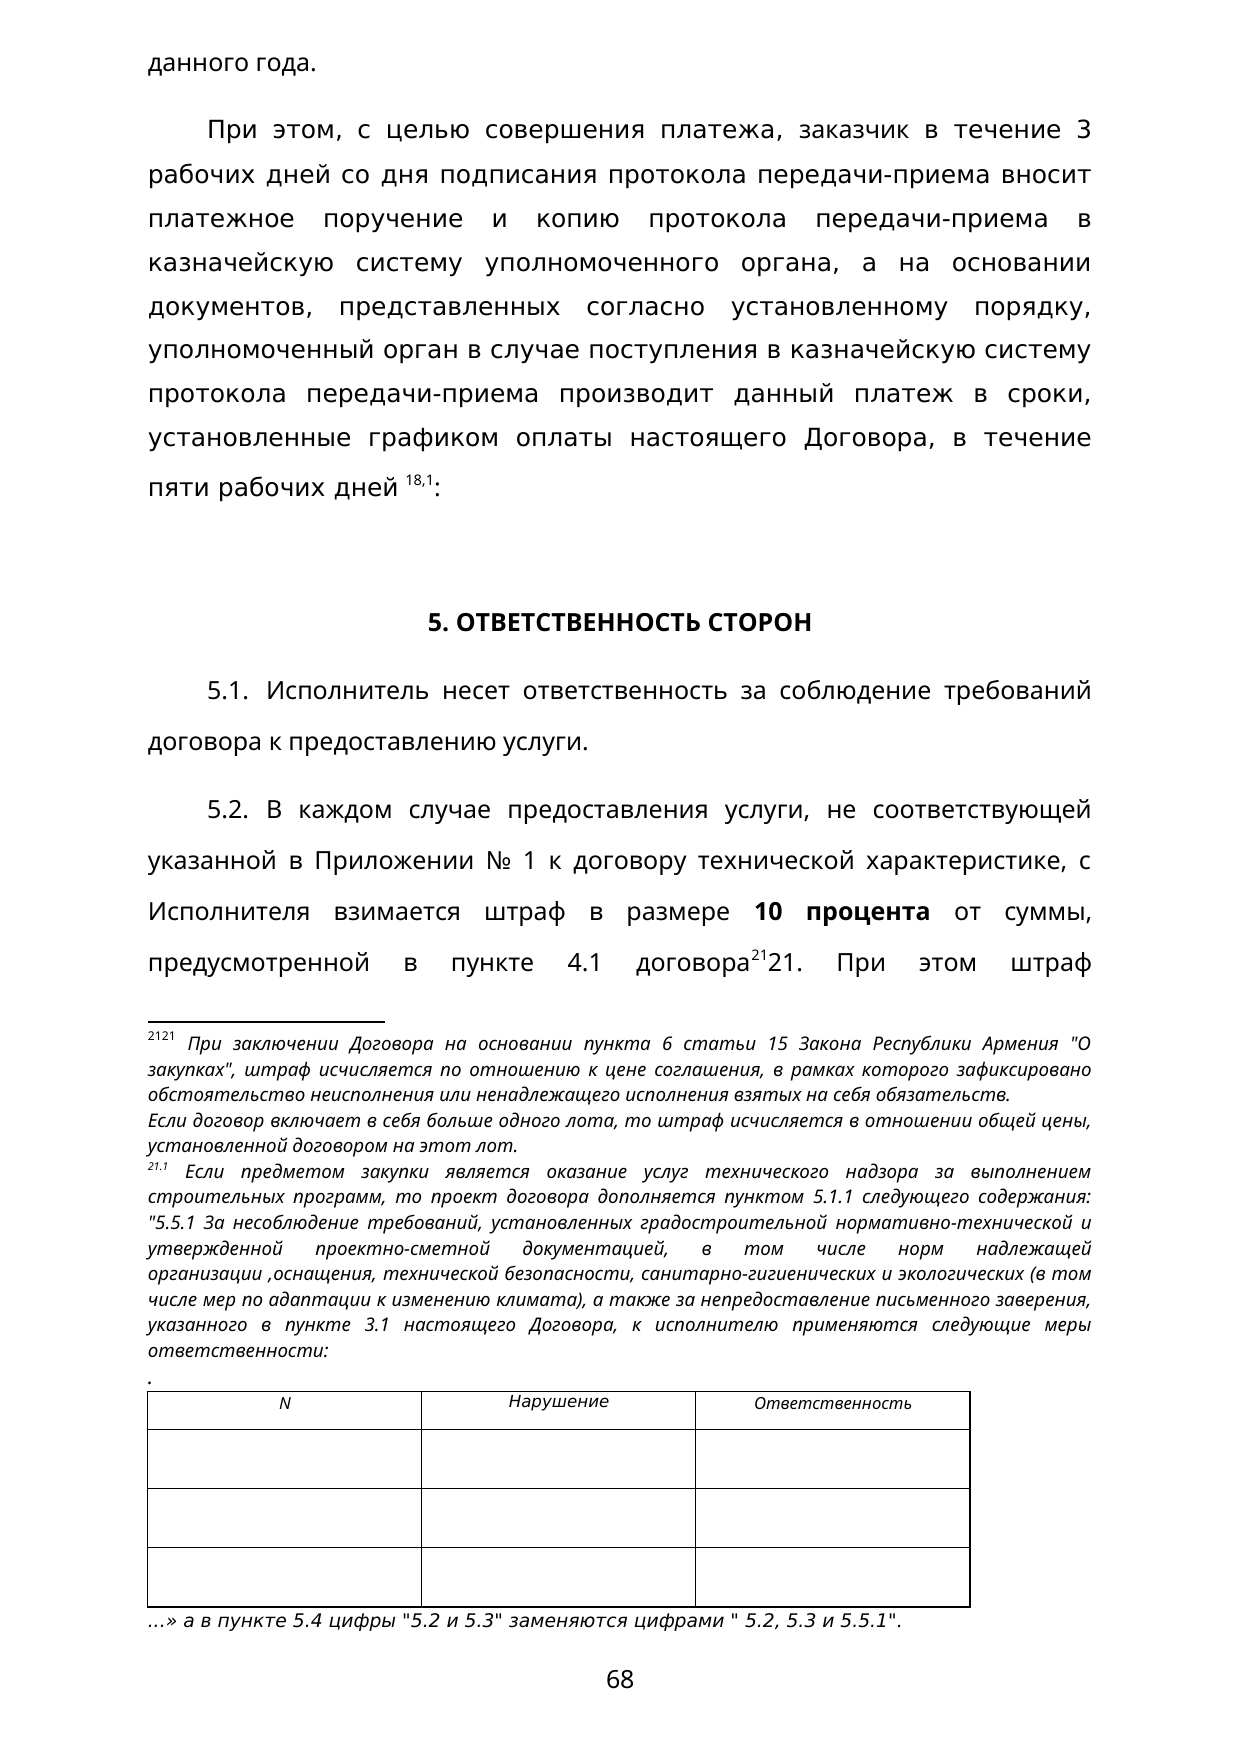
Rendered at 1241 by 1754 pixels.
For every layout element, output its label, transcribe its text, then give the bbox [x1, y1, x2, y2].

text При этом, с целью совершения платежа, заказчик в течение 3 рабочих дней со дня подписания протокола передачи-приема вносит платежное поручение и копию протокола передачи-приема в казначейскую систему уполномоченного органа, а на основании документов, представленных согласно установленному порядку, уполномоченный орган в случае поступления в казначейскую систему протокола передачи-приема производит данный платеж в сроки, установленные графиком օплаты настоящего Договора, в течение пяти рабочих дней 18,1: [148, 112, 1092, 503]
text 5.1. Исполнитель несет ответственность за соблюдение требований договора к предоставлению услуги. [148, 672, 1092, 758]
text 5. ОТВЕТСТВЕННОСТЬ СТОРОН [148, 605, 1092, 639]
text 5.2. В каждом случае предоставления услуги, не соответствующей указанной в Приложении № 1 к договору технической характеристике, с Исполнителя взимается штраф в размере 10 процента от суммы, предусмотренной в пункте 4.1 договора21. При этом штраф рассчитывается также в случае предоставления услуги в срок, установленный настоящим договором, но в случае их непринятия заказчиком. [148, 791, 1092, 978]
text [148, 44, 1092, 78]
